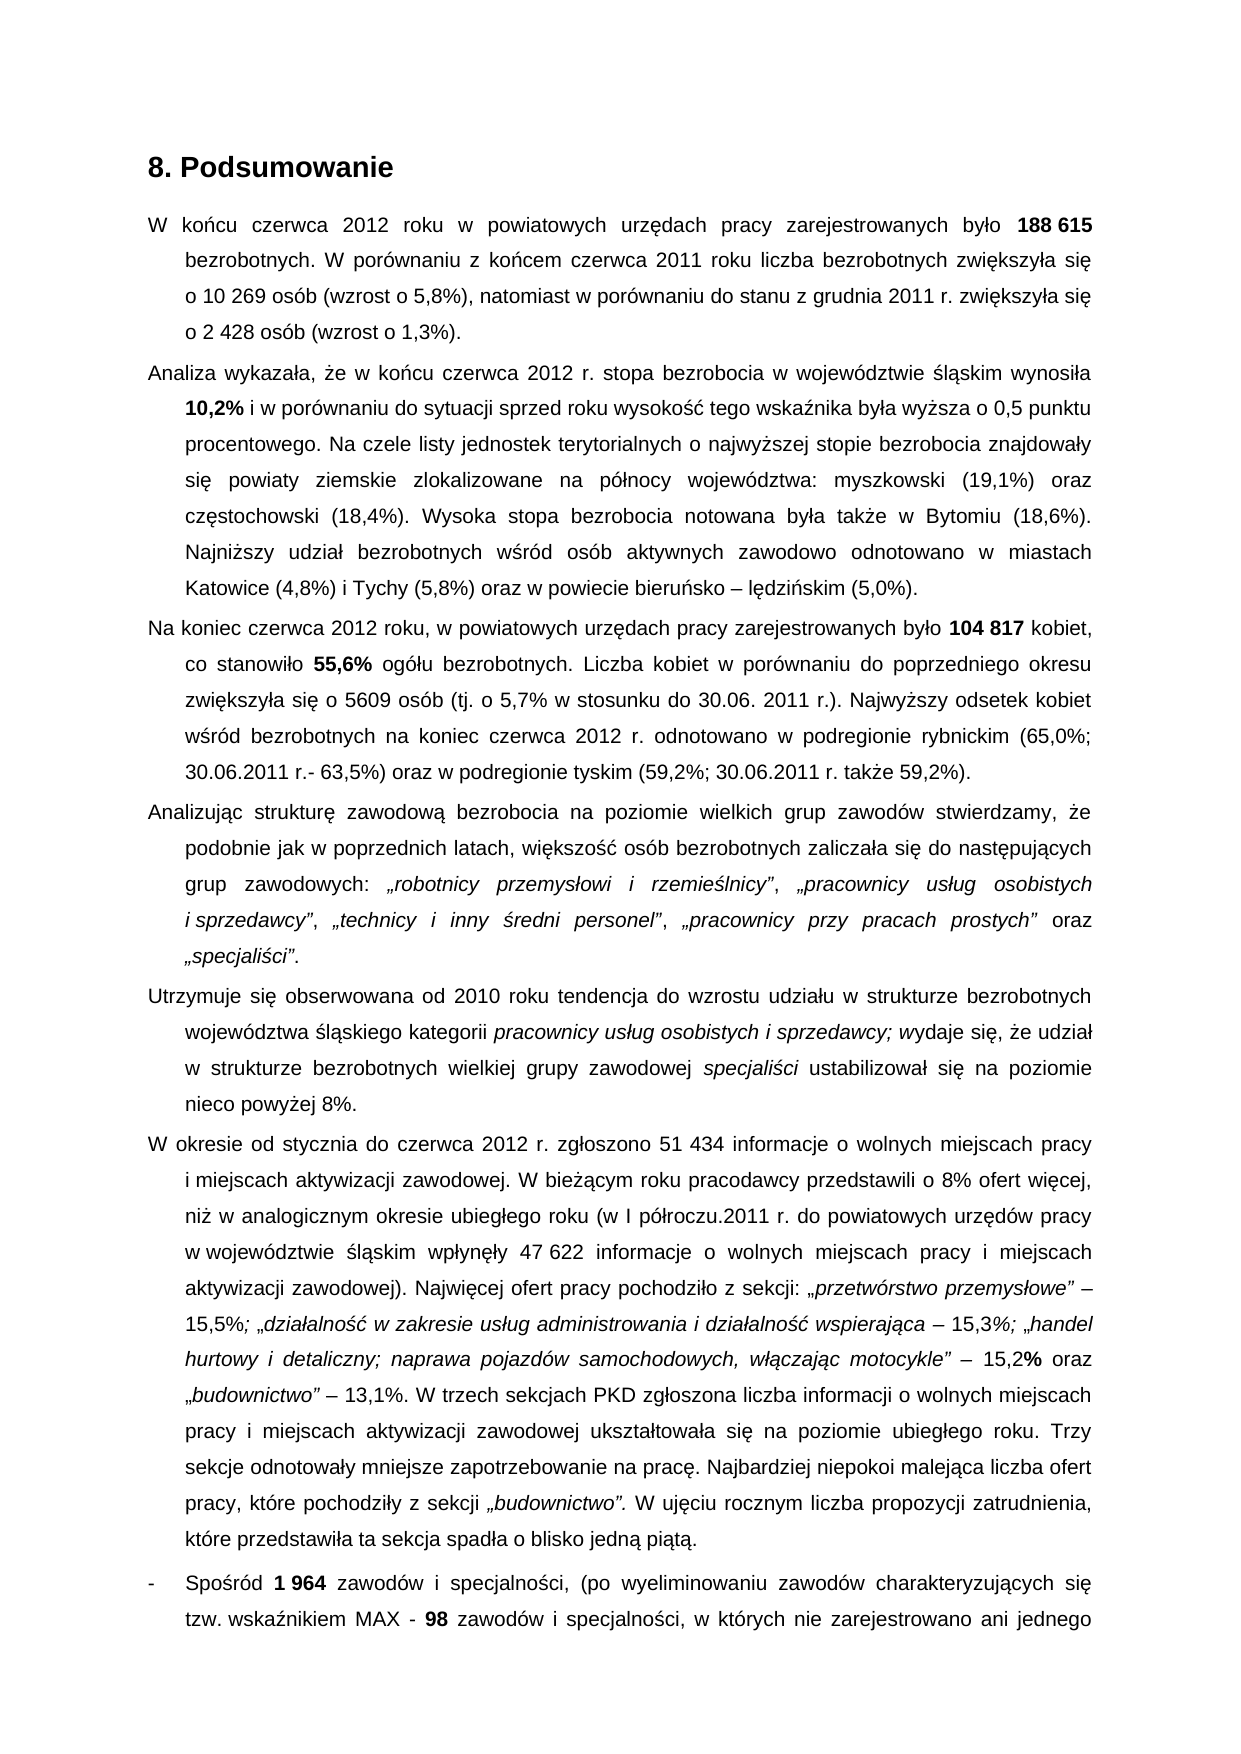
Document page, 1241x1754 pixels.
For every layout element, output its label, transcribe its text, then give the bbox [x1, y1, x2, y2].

text Analizując strukturę zawodową bezrobocia na poziomie wielkich grup zawodów stwierdzamy, że podobnie jak w poprzednich latach, większość osób bezrobotnych zaliczała się do następujących grup zawodowych: „robotnicy przemysłowi i rzemieślnicy”, „pracownicy usług osobistych i sprzedawcy”, „technicy i inny średni personel”, „pracownicy przy pracach prostych” oraz „specjaliści”. [148, 800, 1092, 968]
subtitle 8. Podsumowanie [148, 149, 1092, 183]
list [148, 1571, 1092, 1631]
text Na koniec czerwca 2012 roku, w powiatowych urzędach pracy zarejestrowanych było 104 817 kobiet, co stanowiło 55,6% ogółu bezrobotnych. Liczba kobiet w porównaniu do poprzedniego okresu zwiększyła się o 5609 osób (tj. o 5,7% w stosunku do 30.06. 2011 r.). Najwyższy odsetek kobiet wśród bezrobotnych na koniec czerwca 2012 r. odnotowano w podregionie rybnickim (65,0%; 30.06.2011 r.- 63,5%) oraz w podregionie tyskim (59,2%; 30.06.2011 r. także 59,2%). [148, 616, 1092, 784]
text Analiza wykazała, że w końcu czerwca 2012 r. stopa bezrobocia w województwie śląskim wynosiła 10,2% i w porównaniu do sytuacji sprzed roku wysokość tego wskaźnika była wyższa o 0,5 punktu procentowego. Na czele listy jednostek terytorialnych o najwyższej stopie bezrobocia znajdowały się powiaty ziemskie zlokalizowane na północy województwa: myszkowski (19,1%) oraz częstochowski (18,4%). Wysoka stopa bezrobocia notowana była także w Bytomiu (18,6%). Najniższy udział bezrobotnych wśród osób aktywnych zawodowo odnotowano w miastach Katowice (4,8%) i Tychy (5,8%) oraz w powiecie bieruńsko – lędzińskim (5,0%). [148, 360, 1092, 600]
text Utrzymuje się obserwowana od 2010 roku tendencja do wzrostu udziału w strukturze bezrobotnych województwa śląskiego kategorii pracownicy usług osobistych i sprzedawcy; wydaje się, że udział w strukturze bezrobotnych wielkiej grupy zawodowej specjaliści ustabilizował się na poziomie nieco powyżej 8%. [148, 984, 1092, 1116]
text W końcu czerwca 2012 roku w powiatowych urzędach pracy zarejestrowanych było 188 615 bezrobotnych. W porównaniu z końcem czerwca 2011 roku liczba bezrobotnych zwiększyła się o 10 269 osób (wzrost o 5,8%), natomiast w porównaniu do stanu z grudnia 2011 r. zwiększyła się o 2 428 osób (wzrost o 1,3%). [148, 212, 1092, 344]
text W okresie od stycznia do czerwca 2012 r. zgłoszono 51 434 informacje o wolnych miejscach pracy i miejscach aktywizacji zawodowej. W bieżącym roku pracodawcy przedstawili o 8% ofert więcej, niż w analogicznym okresie ubiegłego roku (w I półroczu.2011 r. do powiatowych urzędów pracy w województwie śląskim wpłynęły 47 622 informacje o wolnych miejscach pracy i miejscach aktywizacji zawodowej). Najwięcej ofert pracy pochodziło z sekcji: „przetwórstwo przemysłowe” – 15,5%; „działalność w zakresie usług administrowania i działalność wspierająca – 15,3%; „handel hurtowy i detaliczny; naprawa pojazdów samochodowych, włączając motocykle” – 15,2% oraz „budownictwo” – 13,1%. W trzech sekcjach PKD zgłoszona liczba informacji o wolnych miejscach pracy i miejscach aktywizacji zawodowej ukształtowała się na poziomie ubiegłego roku. Trzy sekcje odnotowały mniejsze zapotrzebowanie na pracę. Najbardziej niepokoi malejąca liczba ofert pracy, które pochodziły z sekcji „budownictwo”. W ujęciu rocznym liczba propozycji zatrudnienia, które przedstawiła ta sekcja spadła o blisko jedną piątą. [148, 1132, 1092, 1551]
